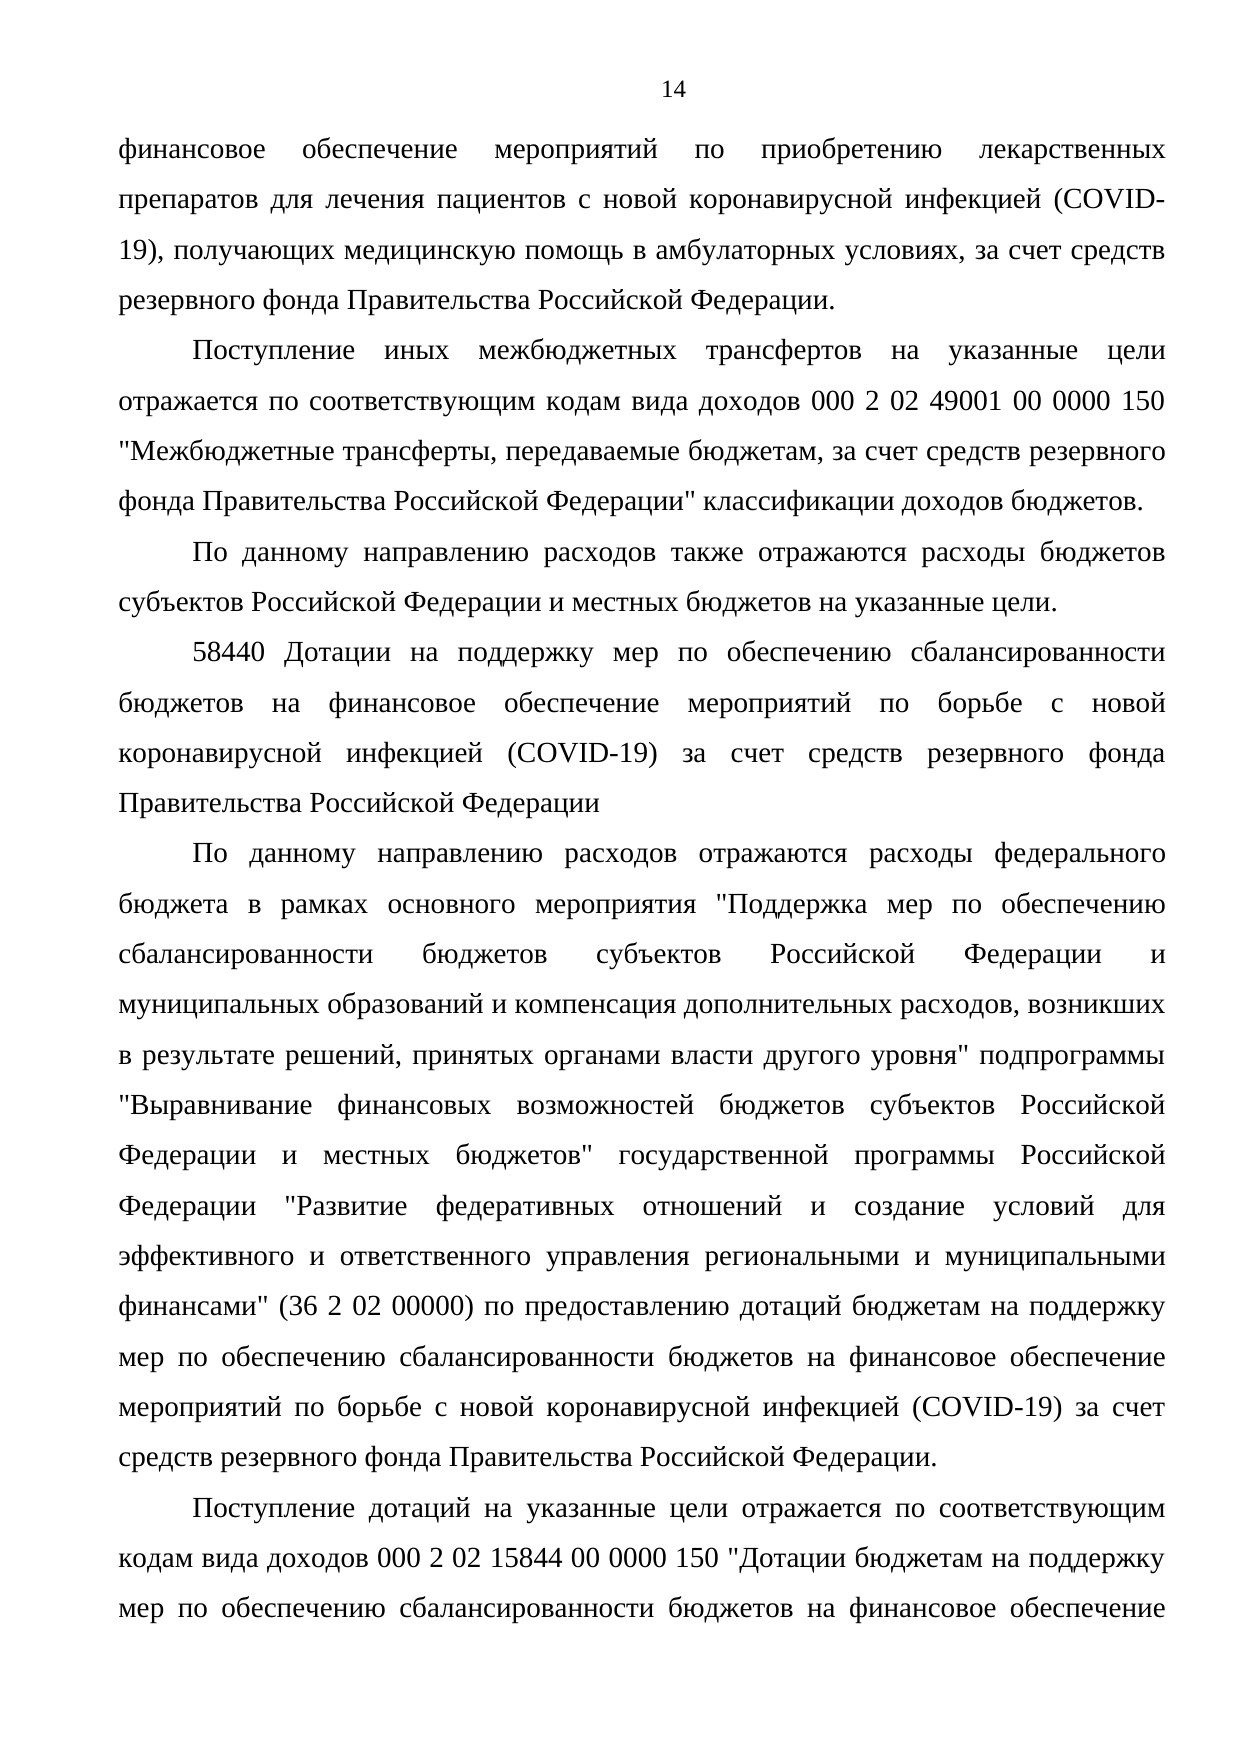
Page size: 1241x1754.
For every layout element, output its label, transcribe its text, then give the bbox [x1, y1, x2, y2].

text По данному направлению расходов также отражаются расходы бюджетов субъектов Российской Федерации и местных бюджетов на указанные цели. [118, 534, 1167, 618]
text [118, 1490, 1167, 1624]
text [118, 131, 1167, 316]
text По данному направлению расходов отражаются расходы федерального бюджета в рамках основного мероприятия "Поддержка мер по обеспечению сбалансированности бюджетов субъектов Российской Федерации и муниципальных образований и компенсация дополнительных расходов, возникших в результате решений, принятых органами власти другого уровня" подпрограммы "Выравнивание финансовых возможностей бюджетов субъектов Российской Федерации и местных бюджетов" государственной программы Российской Федерации "Развитие федеративных отношений и создание условий для эффективного и ответственного управления региональными и муниципальными финансами" (36 2 02 00000) по предоставлению дотаций бюджетам на поддержку мер по обеспечению сбалансированности бюджетов на финансовое обеспечение мероприятий по борьбе с новой коронавирусной инфекцией (COVID-19) за счет средств резервного фонда Правительства Российской Федерации. [118, 836, 1167, 1473]
text 58440 Дотации на поддержку мер по обеспечению сбалансированности бюджетов на финансовое обеспечение мероприятий по борьбе с новой коронавирусной инфекцией (COVID-19) за счет средств резервного фонда Правительства Российской Федерации [118, 634, 1167, 819]
text Поступление иных межбюджетных трансфертов на указанные цели отражается по соответствующим кодам вида доходов 000 2 02 49001 00 0000 150 "Межбюджетные трансферты, передаваемые бюджетам, за счет средств резервного фонда Правительства Российской Федерации" классификации доходов бюджетов. [118, 332, 1167, 517]
